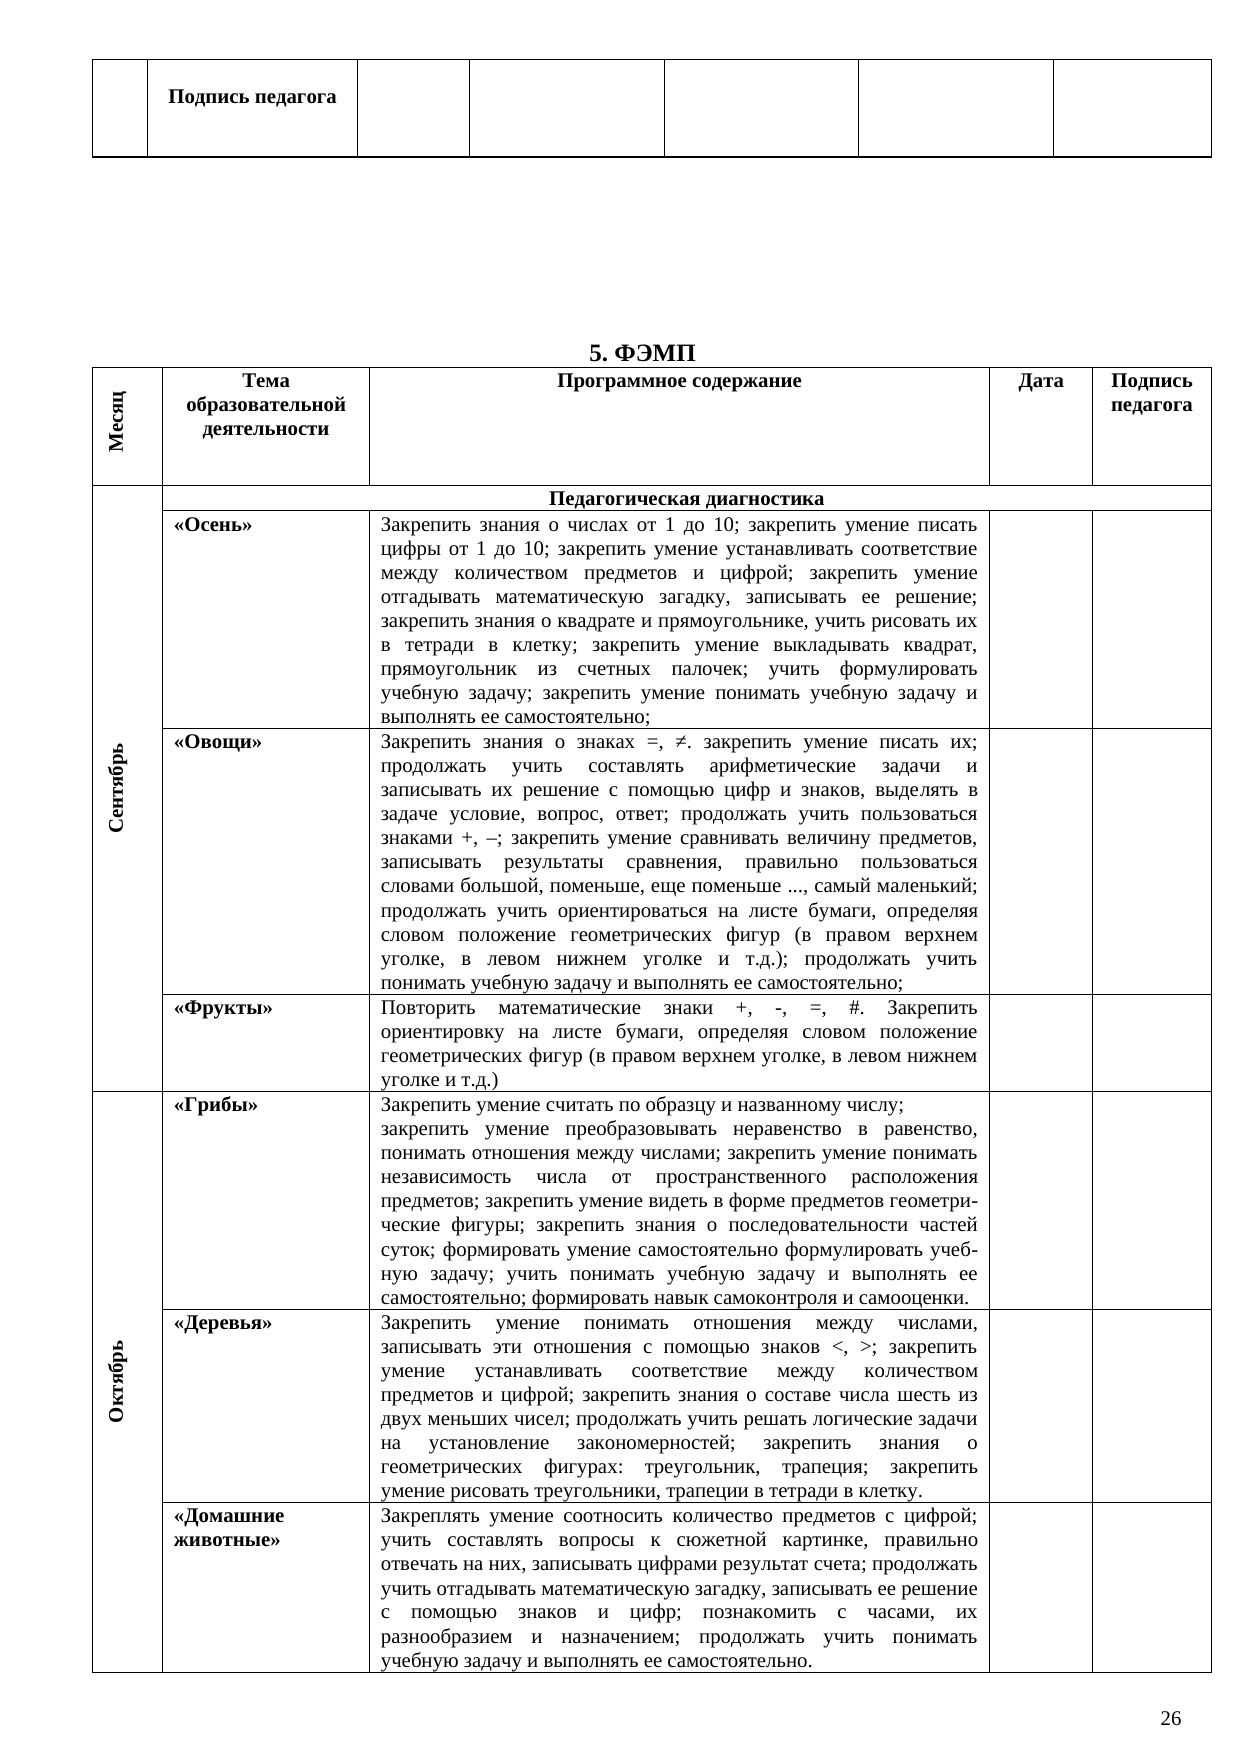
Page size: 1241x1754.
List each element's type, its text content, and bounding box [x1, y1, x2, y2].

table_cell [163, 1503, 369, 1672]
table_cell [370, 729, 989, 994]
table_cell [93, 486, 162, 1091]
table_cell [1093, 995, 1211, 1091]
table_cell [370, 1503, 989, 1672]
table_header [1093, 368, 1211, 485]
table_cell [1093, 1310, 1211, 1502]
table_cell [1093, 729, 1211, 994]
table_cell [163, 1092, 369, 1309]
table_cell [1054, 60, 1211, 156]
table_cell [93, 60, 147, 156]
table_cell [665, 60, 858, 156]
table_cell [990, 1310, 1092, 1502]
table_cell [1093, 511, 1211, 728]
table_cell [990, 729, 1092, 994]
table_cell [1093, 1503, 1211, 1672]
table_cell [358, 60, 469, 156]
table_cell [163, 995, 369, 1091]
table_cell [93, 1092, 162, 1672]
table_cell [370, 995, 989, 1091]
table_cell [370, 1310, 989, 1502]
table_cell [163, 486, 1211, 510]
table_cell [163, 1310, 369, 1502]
text 5. ФЭМП [103, 338, 1181, 367]
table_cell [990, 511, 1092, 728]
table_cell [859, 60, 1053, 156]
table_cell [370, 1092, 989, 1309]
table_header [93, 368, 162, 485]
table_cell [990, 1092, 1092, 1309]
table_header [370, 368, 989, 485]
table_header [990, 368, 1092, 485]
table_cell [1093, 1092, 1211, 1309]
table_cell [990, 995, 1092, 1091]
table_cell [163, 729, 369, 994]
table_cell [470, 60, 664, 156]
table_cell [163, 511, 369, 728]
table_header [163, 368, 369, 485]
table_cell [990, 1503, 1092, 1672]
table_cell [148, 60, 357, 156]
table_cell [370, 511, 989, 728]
